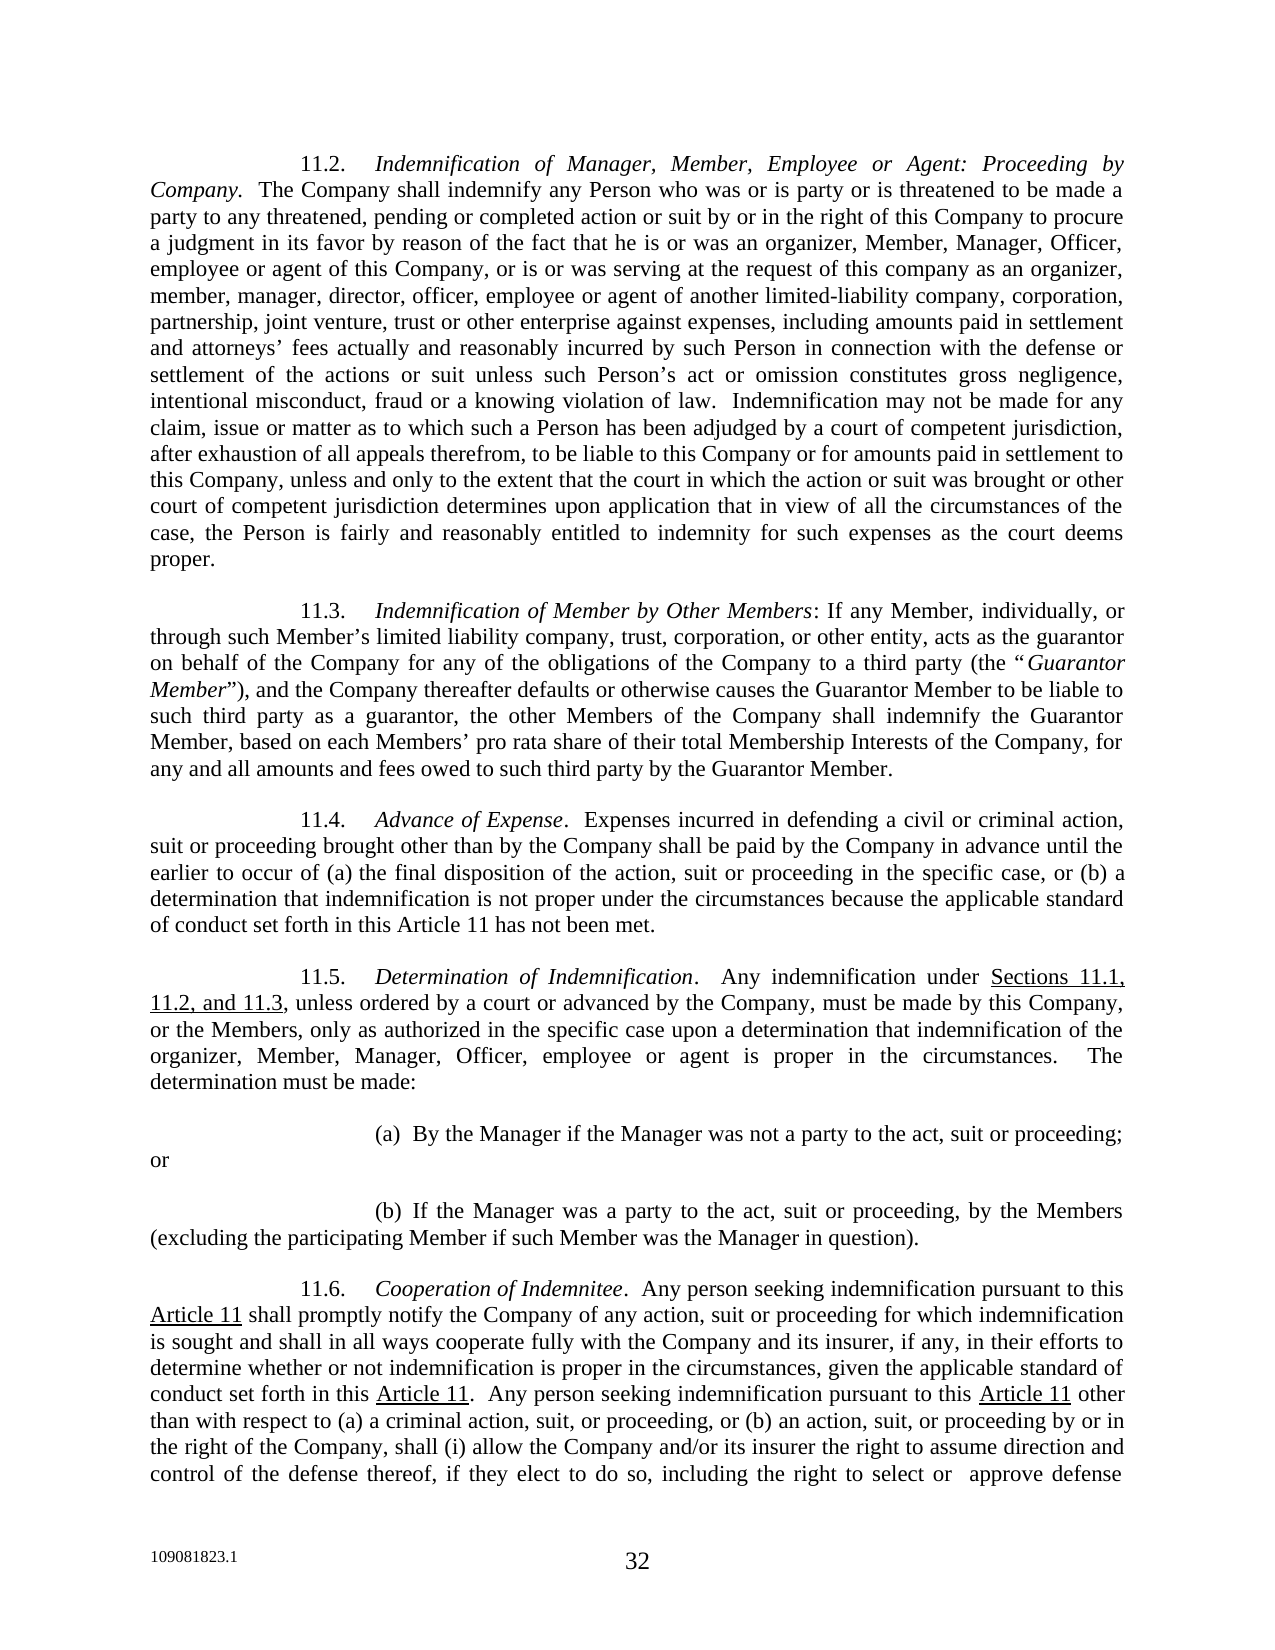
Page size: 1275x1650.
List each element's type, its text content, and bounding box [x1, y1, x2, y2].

list Indemnification of Member by Other Members: If any Member, individually, or through such Member’s limited liability company, trust, corporation, or other entity, acts as the guarantor on behalf of the Company for any of the obligations of the Company to a third party (the “Guarantor Member”), and the Company thereafter defaults or otherwise causes the Guarantor Member to be liable to such third party as a guarantor, the other Members of the Company shall indemnify the Guarantor Member, based on each Members’ pro rata share of their total Membership Interests of the Company, for any and all amounts and fees owed to such third party by the Guarantor Member. [150, 597, 1125, 781]
list By the Manager if the Manager was not a party to the act, suit or proceeding; or [150, 1120, 1125, 1172]
list Indemnification of Manager, Member, Employee or Agent: Proceeding by Company. The Company shall indemnify any Person who was or is party or is threatened to be made a party to any threatened, pending or completed action or suit by or in the right of this Company to procure a judgment in its favor by reason of the fact that he is or was an organizer, Member, Manager, Officer, employee or agent of this Company, or is or was serving at the request of this company as an organizer, member, manager, director, officer, employee or agent of another limited-liability company, corporation, partnership, joint venture, trust or other enterprise against expenses, including amounts paid in settlement and attorneys’ fees actually and reasonably incurred by such Person in connection with the defense or settlement of the actions or suit unless such Person’s act or omission constitutes gross negligence, intentional misconduct, fraud or a knowing violation of law. Indemnification may not be made for any claim, issue or matter as to which such a Person has been adjudged by a court of competent jurisdiction, after exhaustion of all appeals therefrom, to be liable to this Company or for amounts paid in settlement to this Company, unless and only to the extent that the court in which the action or suit was brought or other court of competent jurisdiction determines upon application that in view of all the circumstances of the case, the Person is fairly and reasonably entitled to indemnity for such expenses as the court deems proper. [150, 150, 1125, 572]
list Advance of Expense. Expenses incurred in defending a civil or criminal action, suit or proceeding brought other than by the Company shall be paid by the Company in advance until the earlier to occur of (a) the final disposition of the action, suit or proceeding in the specific case, or (b) a determination that indemnification is not proper under the circumstances because the applicable standard of conduct set forth in this Article 11 has not been met. [150, 806, 1125, 938]
list Determination of Indemnification. Any indemnification under Sections 11.1, 11.2, and 11.3, unless ordered by a court or advanced by the Company, must be made by this Company, or the Members, only as authorized in the specific case upon a determination that indemnification of the organizer, Member, Manager, Officer, employee or agent is proper in the circumstances. The determination must be made: [150, 963, 1125, 1095]
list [150, 1275, 1125, 1486]
list If the Manager was a party to the act, suit or proceeding, by the Members (excluding the participating Member if such Member was the Manager in question). [150, 1197, 1125, 1250]
